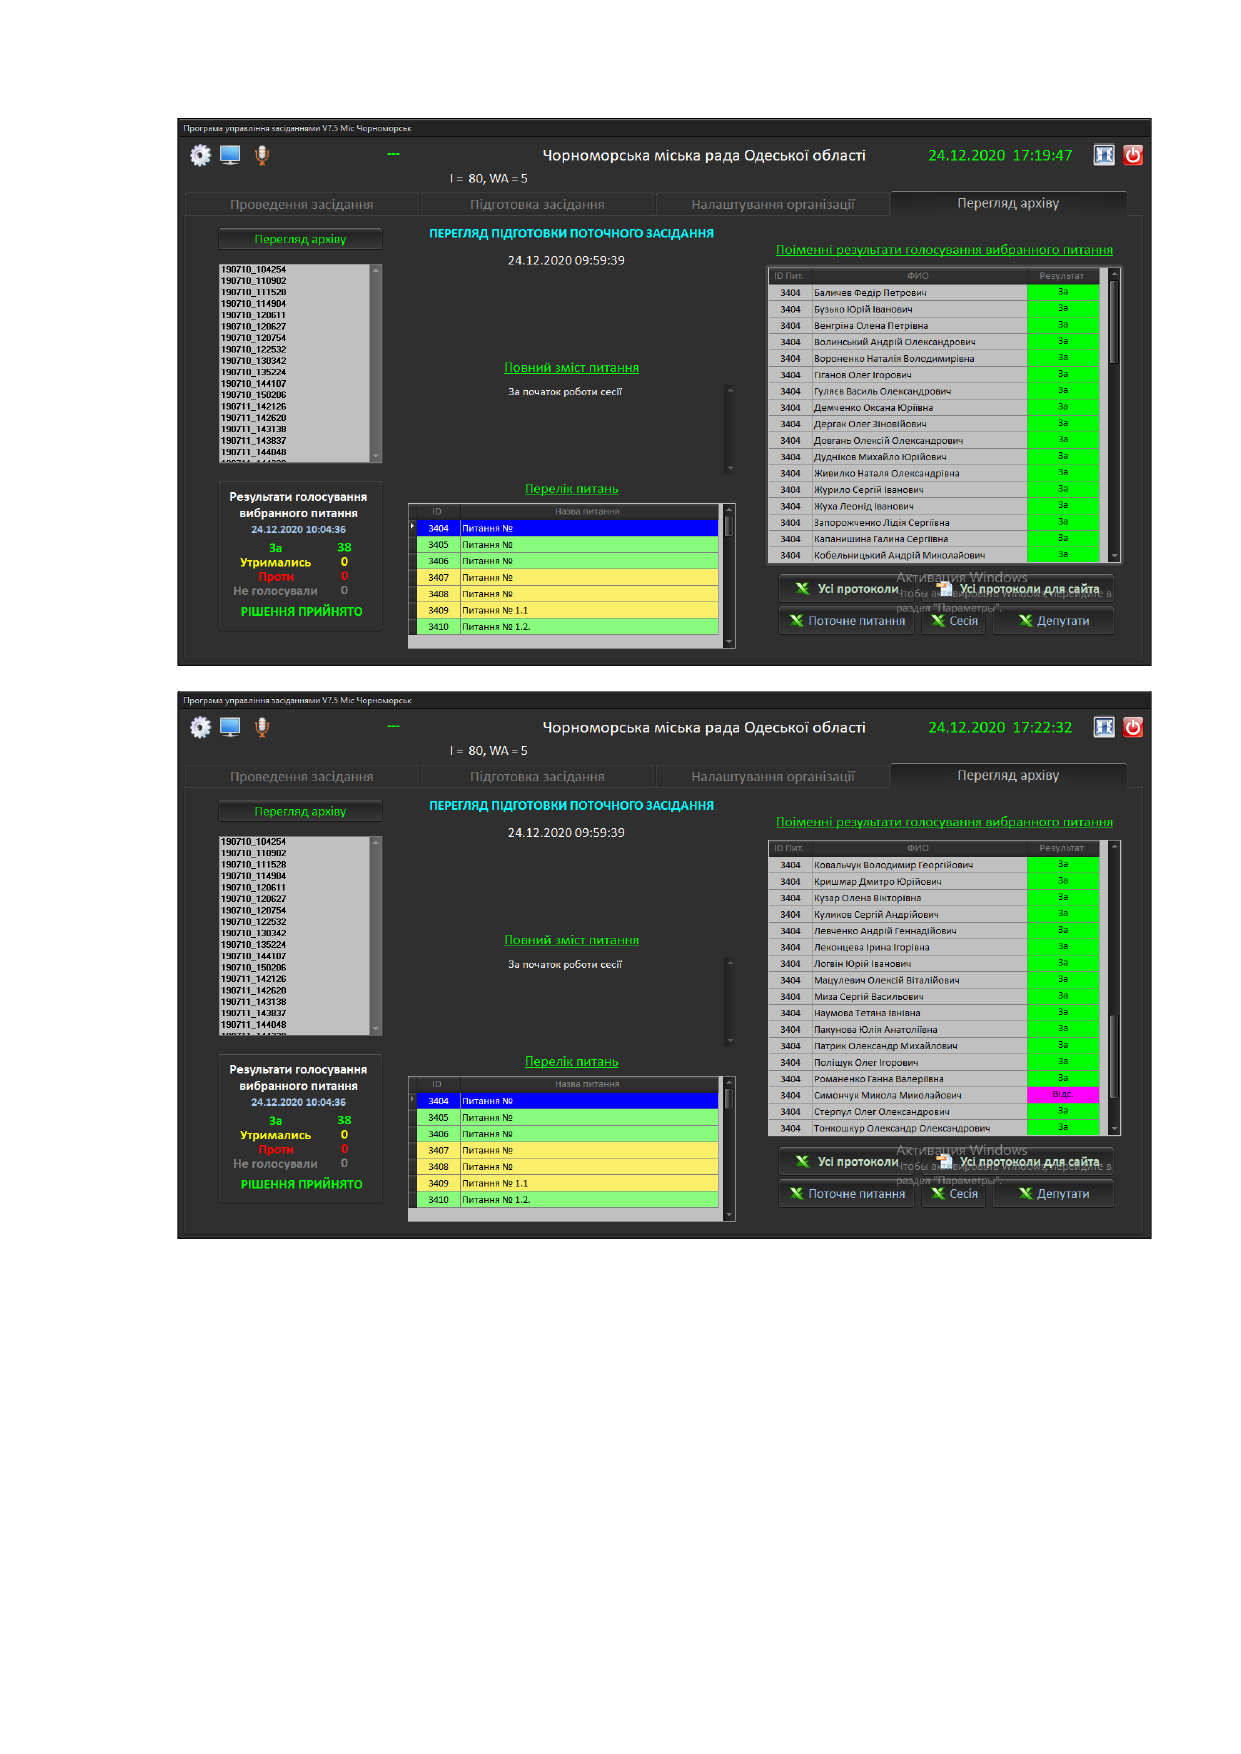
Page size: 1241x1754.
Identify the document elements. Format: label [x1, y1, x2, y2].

picture [177, 691, 1152, 1239]
picture [177, 118, 1152, 666]
